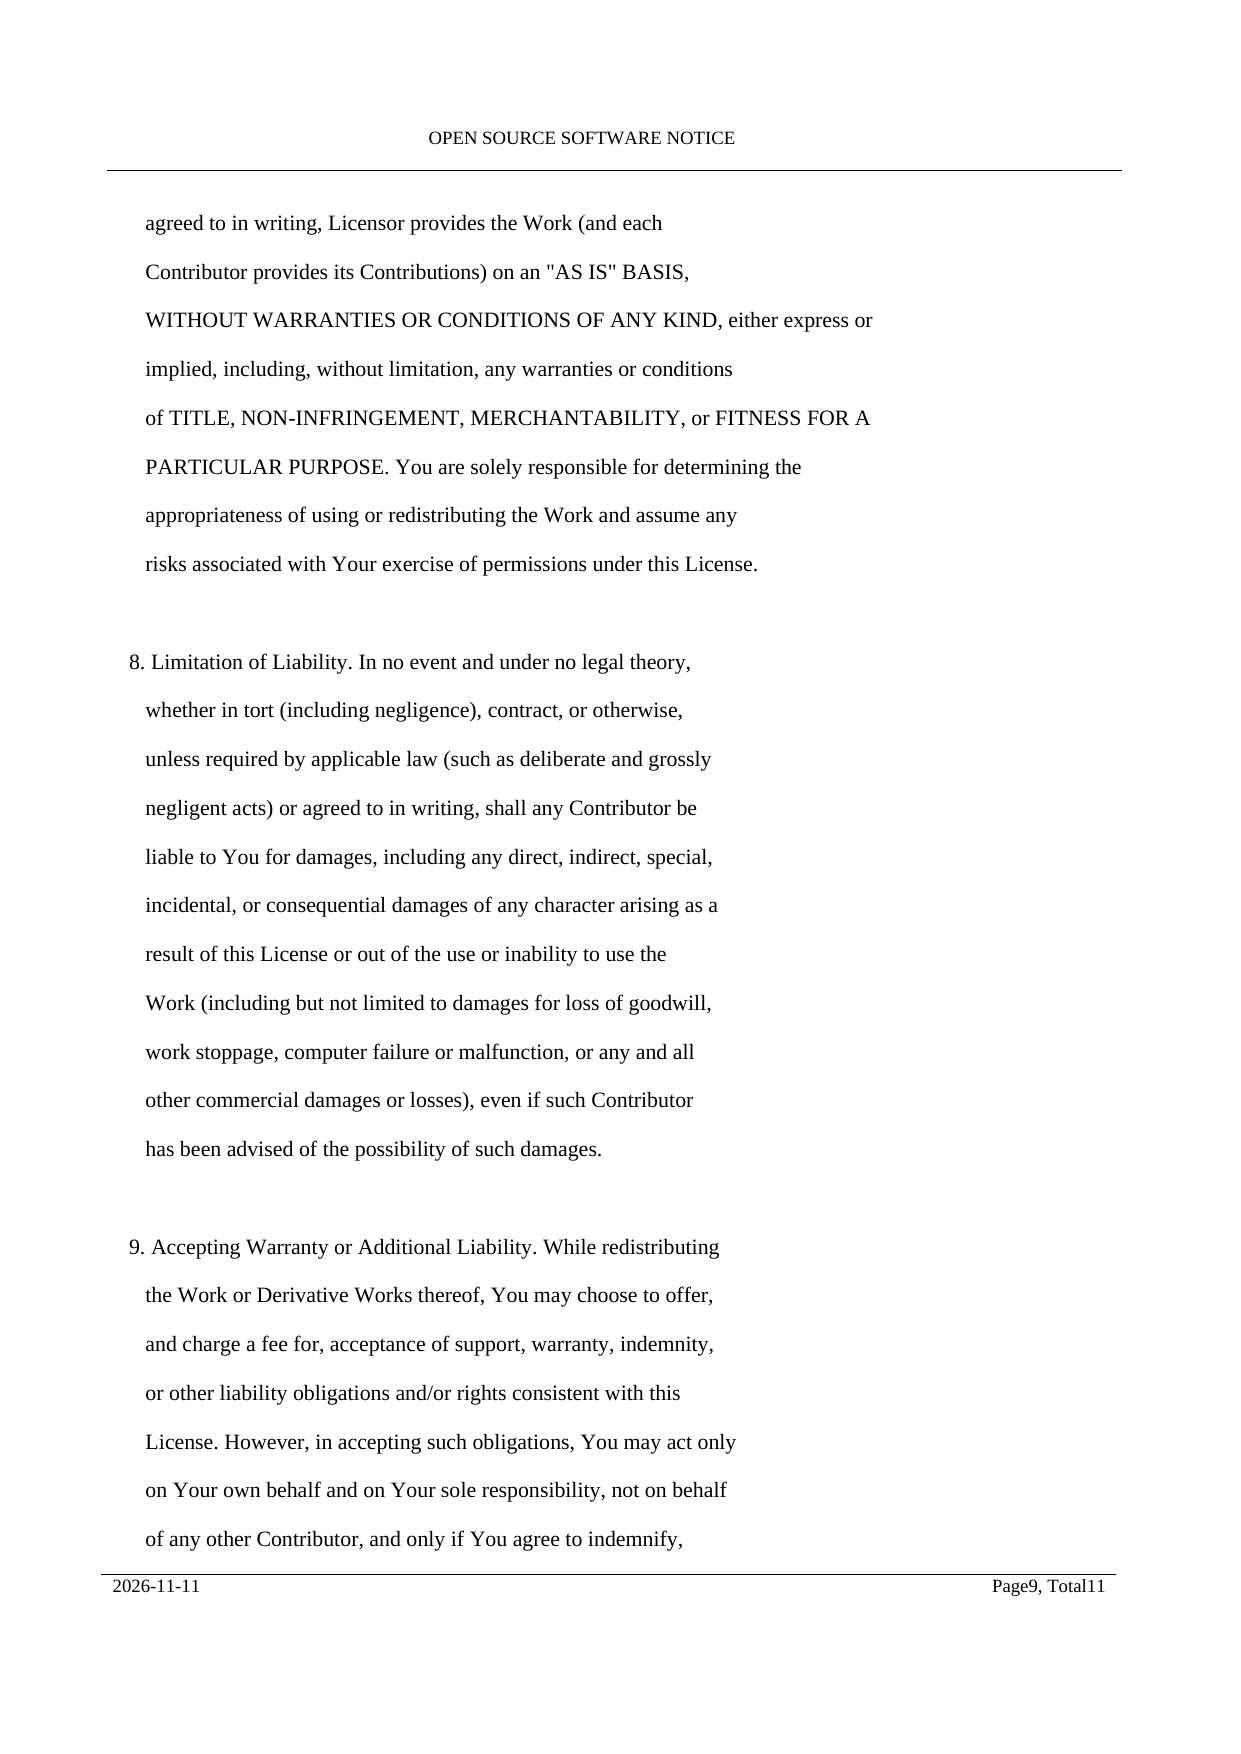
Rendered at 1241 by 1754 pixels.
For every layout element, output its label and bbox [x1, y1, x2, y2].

text [112, 206, 1128, 1555]
